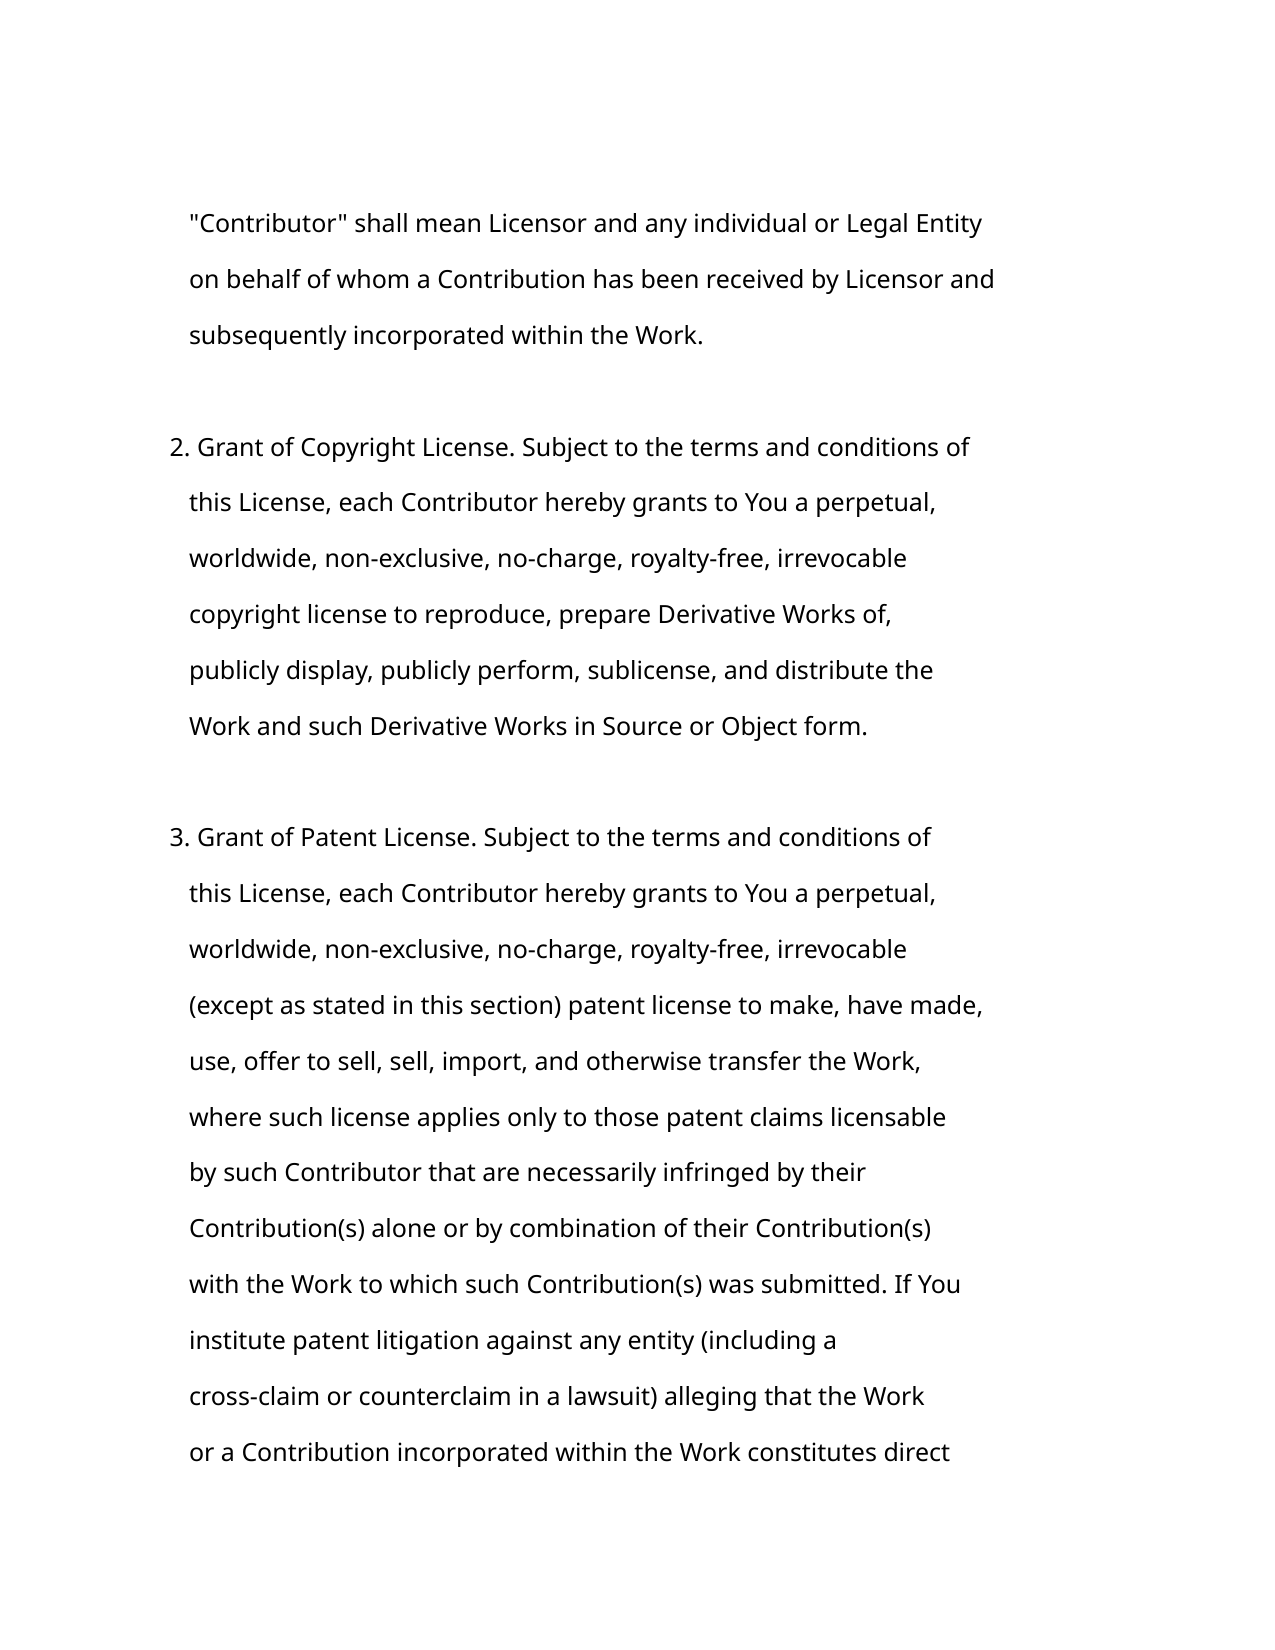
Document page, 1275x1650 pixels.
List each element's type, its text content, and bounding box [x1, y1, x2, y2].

text institute patent litigation against any entity (including a [150, 1322, 1125, 1357]
text use, offer to sell, sell, import, and otherwise transfer the Work, [150, 1043, 1125, 1077]
text copyright license to reproduce, prepare Derivative Works of, [150, 597, 1125, 631]
text with the Work to which such Contribution(s) was submitted. If You [150, 1267, 1125, 1301]
text or a Contribution incorporated within the Work constitutes direct [150, 1434, 1125, 1468]
text worldwide, non-exclusive, no-charge, royalty-free, irrevocable [150, 541, 1125, 575]
text 2. Grant of Copyright License. Subject to the terms and conditions of [150, 429, 1125, 463]
text subsequently incorporated within the Work. [150, 317, 1125, 352]
text Contribution(s) alone or by combination of their Contribution(s) [150, 1211, 1125, 1245]
text by such Contributor that are necessarily infringed by their [150, 1155, 1125, 1189]
text worldwide, non-exclusive, no-charge, royalty-free, irrevocable [150, 932, 1125, 966]
text Work and such Derivative Works in Source or Object form. [150, 708, 1125, 742]
text on behalf of whom a Contribution has been received by Licensor and [150, 262, 1125, 296]
text this License, each Contributor hereby grants to You a perpetual, [150, 485, 1125, 519]
text where such license applies only to those patent claims licensable [150, 1099, 1125, 1133]
text publicly display, publicly perform, sublicense, and distribute the [150, 652, 1125, 687]
text this License, each Contributor hereby grants to You a perpetual, [150, 876, 1125, 910]
text (except as stated in this section) patent license to make, have made, [150, 987, 1125, 1022]
text cross-claim or counterclaim in a lawsuit) alleging that the Work [150, 1378, 1125, 1412]
text "Contributor" shall mean Licensor and any individual or Legal Entity [150, 206, 1125, 240]
text 3. Grant of Patent License. Subject to the terms and conditions of [150, 820, 1125, 854]
